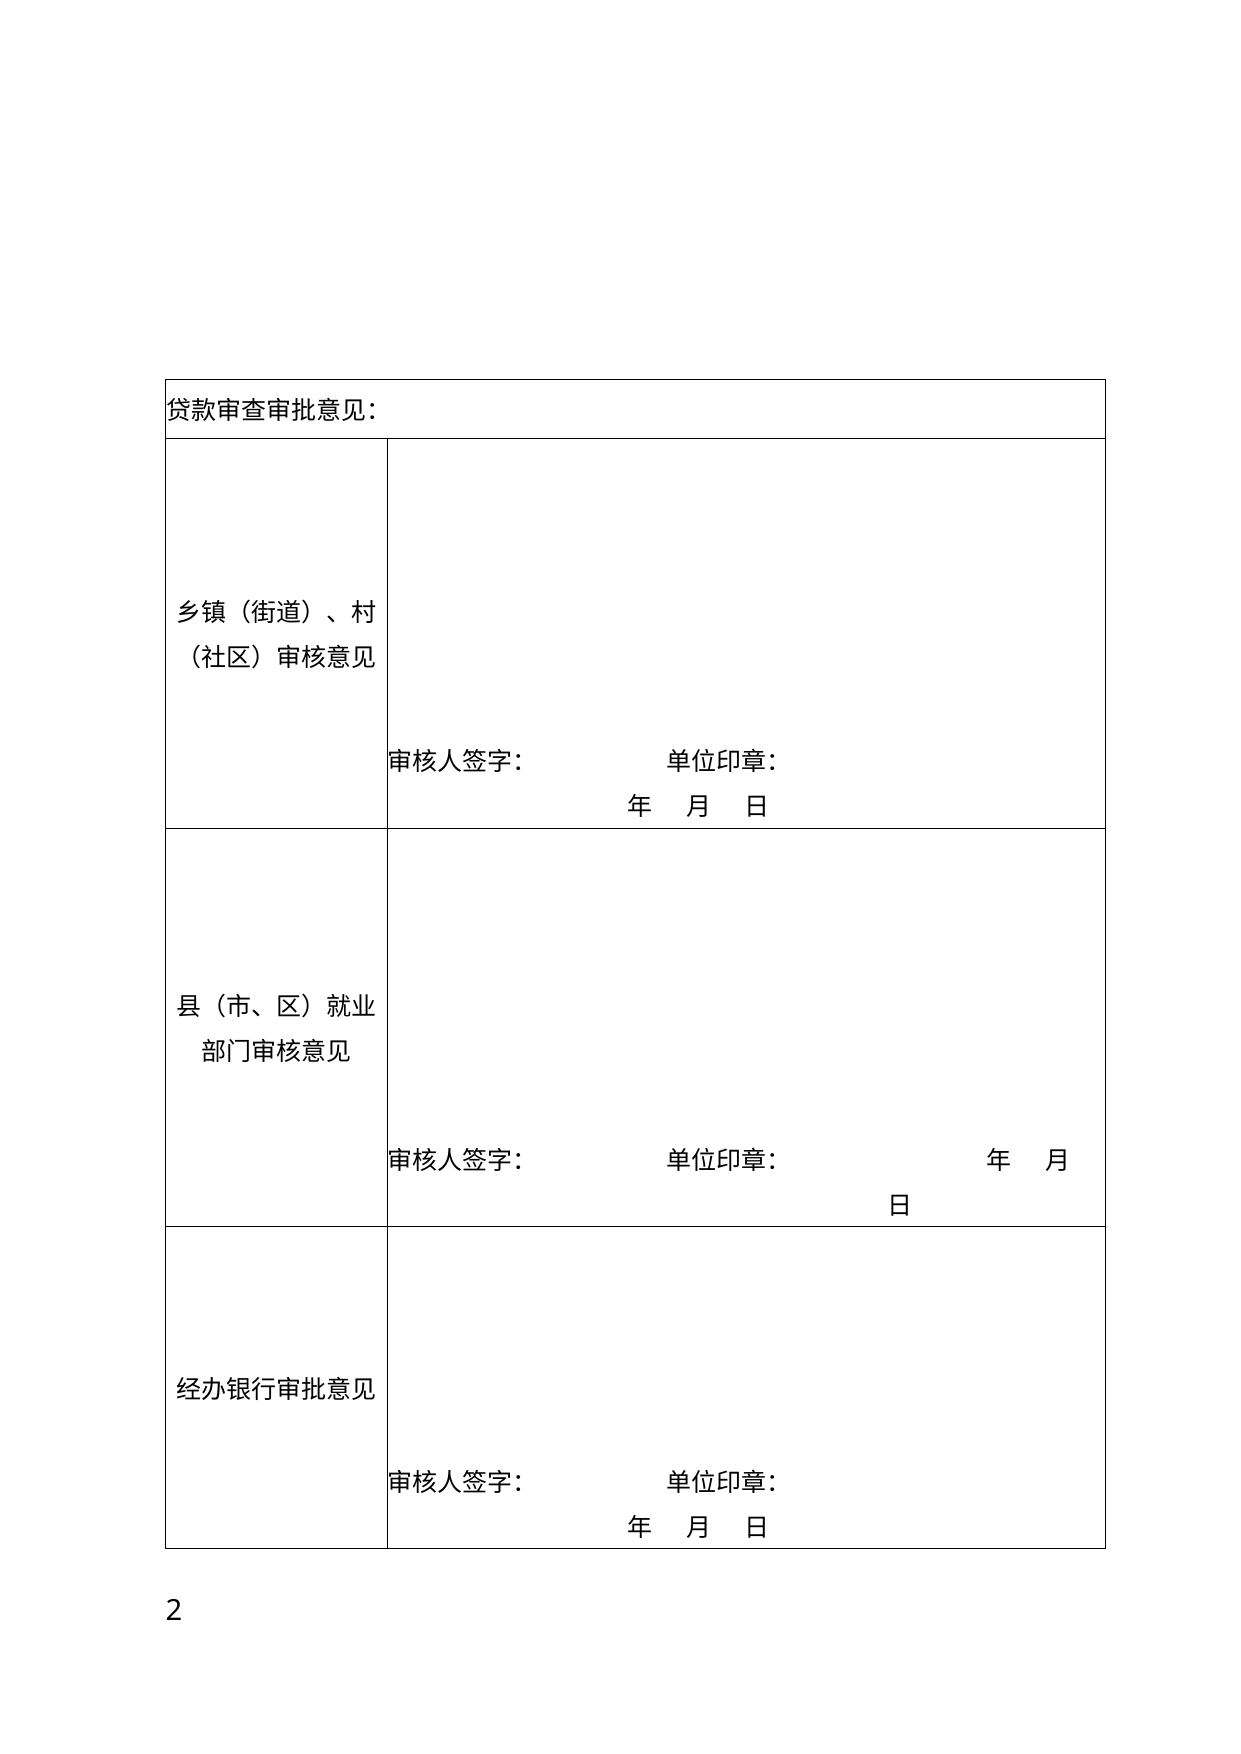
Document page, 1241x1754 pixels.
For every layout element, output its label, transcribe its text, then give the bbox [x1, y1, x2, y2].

table_cell 县（市、区）就业部门审核意见 [166, 829, 387, 1226]
table_header 贷款审查审批意见： [166, 380, 1105, 438]
table_cell 经办银行审批意见 [166, 1227, 387, 1548]
table_cell 乡镇（街道）、村（社区）审核意见 [166, 439, 387, 828]
table_cell 审核人签字： 单位印章： 年 月 日 [388, 1227, 1105, 1548]
table_cell 审核人签字： 单位印章： 年 月 日 [388, 439, 1105, 828]
table_cell 审核人签字： 单位印章： 年 月 日 [388, 829, 1105, 1226]
